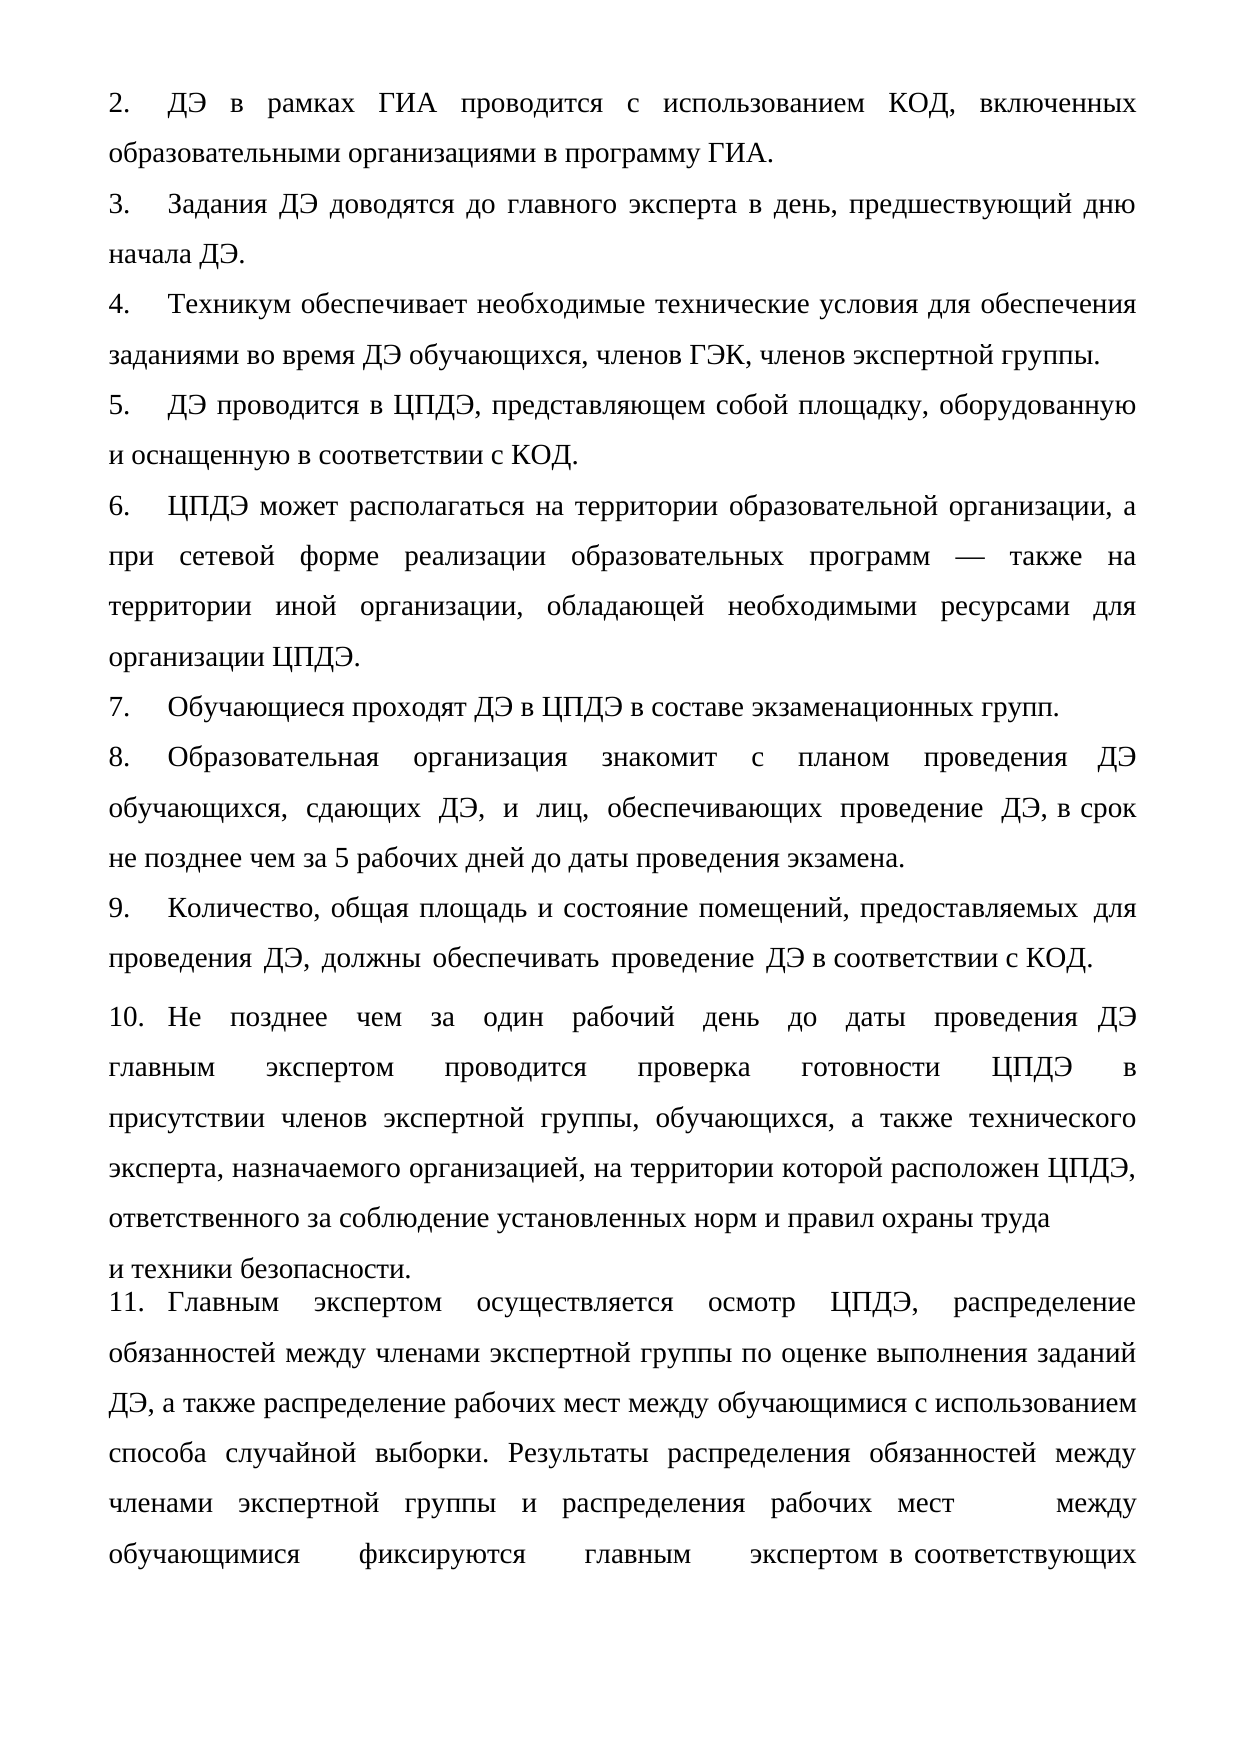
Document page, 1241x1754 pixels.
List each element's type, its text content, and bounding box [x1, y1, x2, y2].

list Не позднее чем за один рабочий день до даты проведения ДЭ главным экспертом проводится проверка готовности ЦПДЭ в присутствии членов экспертной группы, обучающихся, а также технического эксперта, назначаемого организацией, на территории которой расположен ЦПДЭ, ответственного за соблюдение установленных норм и правил охраны труда [108, 999, 1137, 1234]
text и техники безопасности. [108, 1251, 1151, 1284]
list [108, 1284, 1137, 1569]
list ЦПДЭ может располагаться на территории образовательной организации, а при сетевой форме реализации образовательных программ — также на территории иной организации, обладающей необходимыми ресурсами для организации ЦПДЭ. [108, 488, 1137, 672]
list Техникум обеспечивает необходимые технические условия для обеспечения заданиями во время ДЭ обучающихся, членов ГЭК, членов экспертной группы. [108, 287, 1137, 370]
list ДЭ проводится в ЦПДЭ, представляющем собой площадку, оборудованную и оснащенную в соответствии с КОД. [108, 387, 1137, 471]
list ДЭ в рамках ГИА проводится с использованием КОД, включенных образовательными организациями в программу ГИА. [108, 85, 1137, 169]
list Задания ДЭ доводятся до главного эксперта в день, предшествующий дню начала ДЭ. [108, 186, 1137, 270]
list Количество, общая площадь и состояние помещений, предоставляемых для проведения ДЭ, должны обеспечивать проведение ДЭ в соответствии с КОД. [108, 890, 1137, 974]
list Образовательная организация знакомит с планом проведения ДЭ обучающихся, сдающих ДЭ, и лиц, обеспечивающих проведение ДЭ, в срок не позднее чем за 5 рабочих дней до даты проведения экзамена. [108, 739, 1137, 873]
list Обучающиеся проходят ДЭ в ЦПДЭ в составе экзаменационных групп. [108, 689, 1137, 723]
